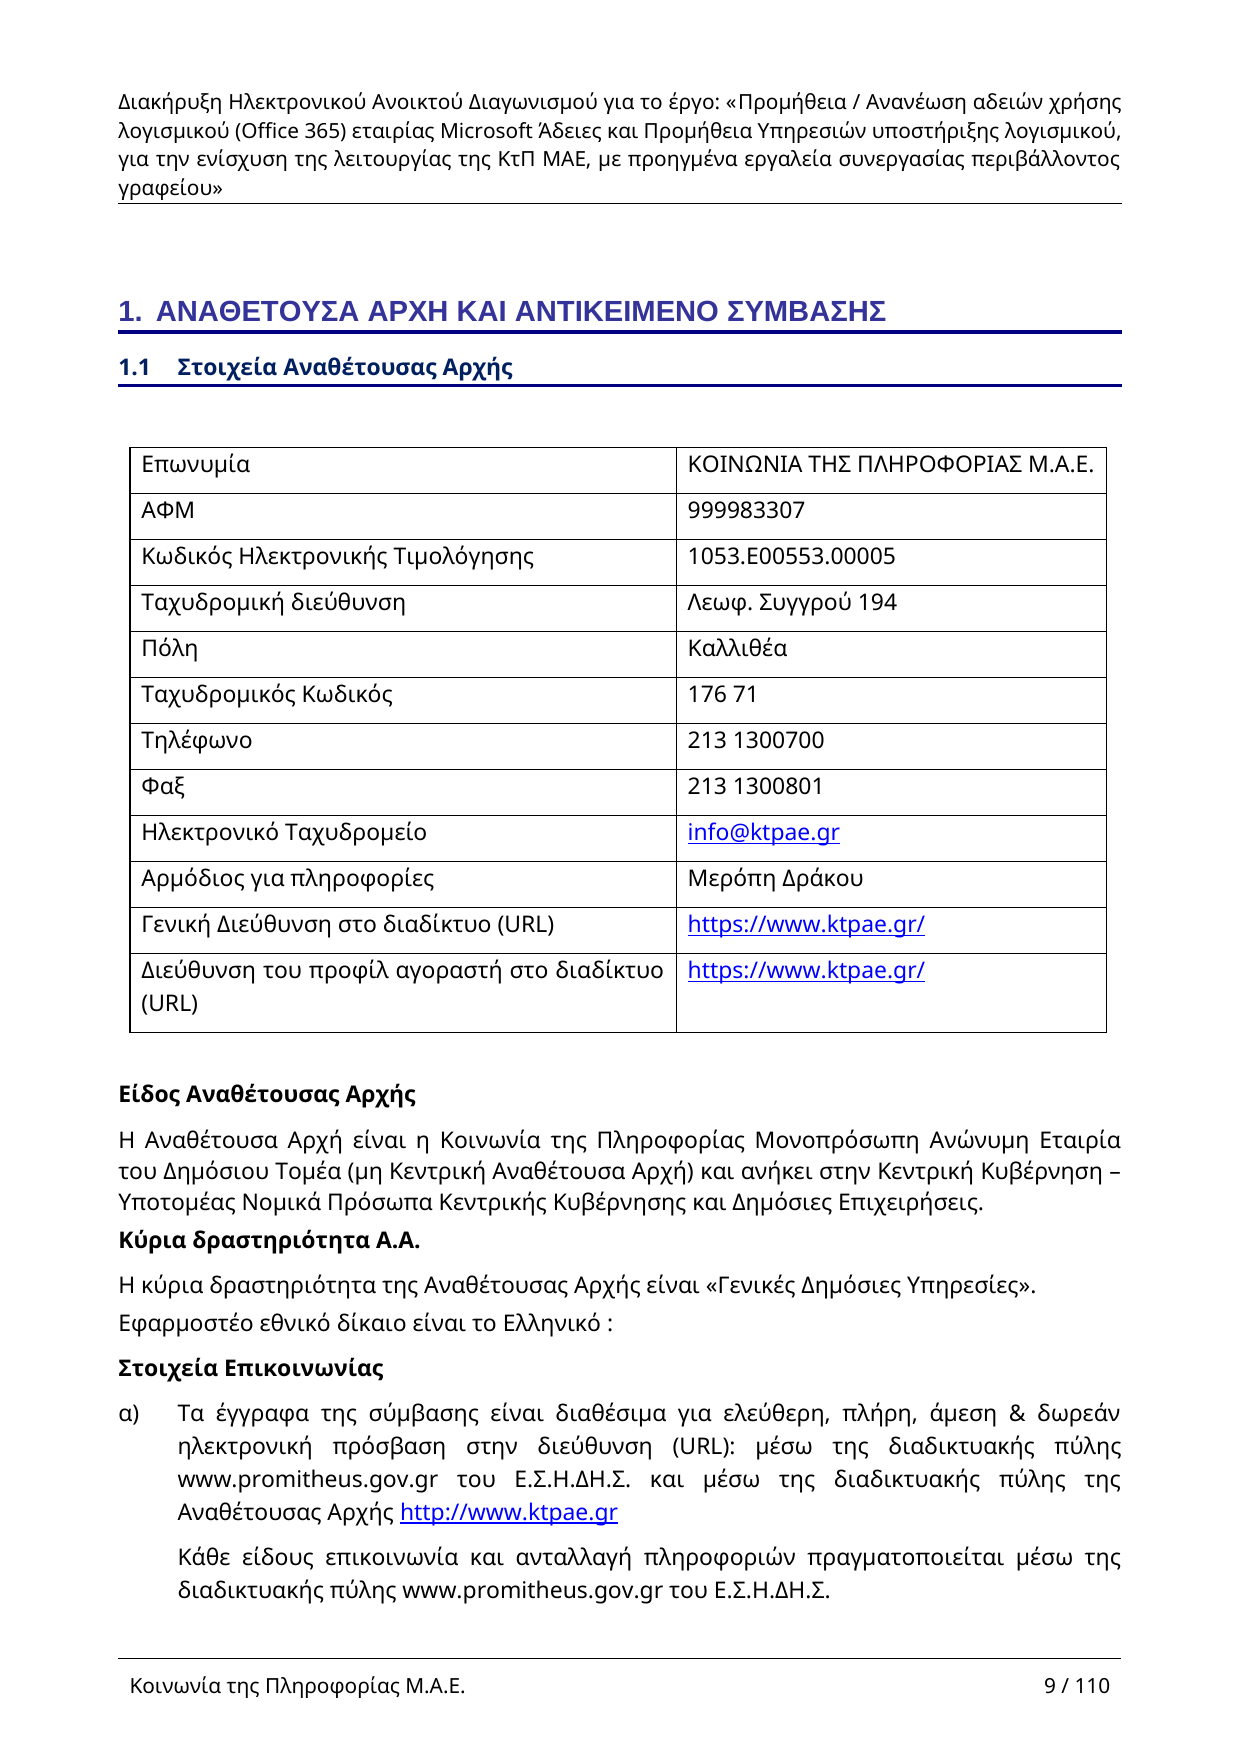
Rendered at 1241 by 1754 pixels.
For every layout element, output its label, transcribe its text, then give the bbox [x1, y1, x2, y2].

table_cell info@ktpae.gr [677, 816, 1106, 861]
table_cell Τηλέφωνο [131, 724, 676, 769]
table_cell Αρμόδιος για πληροφορίες [131, 862, 676, 907]
table_cell Ταχυδρομικός Κωδικός [131, 678, 676, 723]
table_cell https://www.ktpae.gr/ [677, 954, 1106, 1032]
subtitle Στοιχεία Αναθέτουσας Αρχής [118, 351, 1122, 384]
table_cell Κωδικός Ηλεκτρονικής Τιμολόγησης [131, 540, 676, 585]
table_header Επωνυμία [131, 448, 676, 493]
table_cell Ηλεκτρονικό Ταχυδρομείο [131, 816, 676, 861]
table_cell https://www.ktpae.gr/ [677, 908, 1106, 953]
text Κάθε είδους επικοινωνία και ανταλλαγή πληροφοριών πραγματοποιείται μέσω της διαδικτυακής πύλης www.promitheus.gov.gr του Ε.Σ.Η.ΔΗ.Σ. [177, 1541, 1122, 1605]
text Η κύρια δραστηριότητα της Αναθέτουσας Αρχής είναι «Γενικές Δημόσιες Υπηρεσίες». [118, 1269, 1122, 1300]
table_cell Ταχυδρομική διεύθυνση [131, 586, 676, 631]
text Εφαρμοστέο εθνικό δίκαιο είναι το Ελληνικό : [118, 1307, 1122, 1338]
text Είδος Αναθέτουσας Αρχής [118, 1078, 1122, 1110]
table_cell Διεύθυνση του προφίλ αγοραστή στο διαδίκτυο (URL) [131, 954, 676, 1032]
table_cell Μερόπη Δράκου [677, 862, 1106, 907]
table_header ΚΟΙΝΩΝΙΑ ΤΗΣ ΠΛΗΡΟΦΟΡΙΑΣ Μ.Α.Ε. [677, 448, 1106, 493]
text Κύρια δραστηριότητα Α.Α. [118, 1224, 1122, 1255]
text α) Τα έγγραφα της σύμβασης είναι διαθέσιμα για ελεύθερη, πλήρη, άμεση & δωρεάν ηλεκτρονική πρόσβαση στην διεύθυνση (URL): μέσω της διαδικτυακής πύλης www.promitheus.gov.gr του Ε.Σ.Η.ΔΗ.Σ. και μέσω της διαδικτυακής πύλης της Αναθέτουσας Αρχής http://www.ktpae.gr [118, 1397, 1122, 1527]
table_cell 999983307 [677, 494, 1106, 539]
table_cell Γενική Διεύθυνση στο διαδίκτυο (URL) [131, 908, 676, 953]
table_cell Λεωφ. Συγγρού 194 [677, 586, 1106, 631]
subtitle ΑΝΑΘΕΤΟΥΣΑ ΑΡΧΗ ΚΑΙ ΑΝΤΙΚΕΙΜΕΝΟ ΣΥΜΒΑΣΗΣ [118, 294, 1122, 330]
text Στοιχεία Επικοινωνίας [118, 1352, 1122, 1383]
table_cell ΑΦΜ [131, 494, 676, 539]
table_cell Καλλιθέα [677, 632, 1106, 677]
table_cell Φαξ [131, 770, 676, 815]
table_cell 1053.E00553.00005 [677, 540, 1106, 585]
table_cell 213 1300801 [677, 770, 1106, 815]
table_cell Πόλη [131, 632, 676, 677]
table_cell 213 1300700 [677, 724, 1106, 769]
table_cell 176 71 [677, 678, 1106, 723]
text Η Αναθέτουσα Αρχή είναι η Κοινωνία της Πληροφορίας Μονοπρόσωπη Ανώνυμη Εταιρία του Δημόσιου Τομέα (μη Κεντρική Αναθέτουσα Αρχή) και ανήκει στην Κεντρική Κυβέρνηση – Υποτομέας Νομικά Πρόσωπα Κεντρικής Κυβέρνησης και Δημόσιες Επιχειρήσεις. [118, 1124, 1122, 1217]
